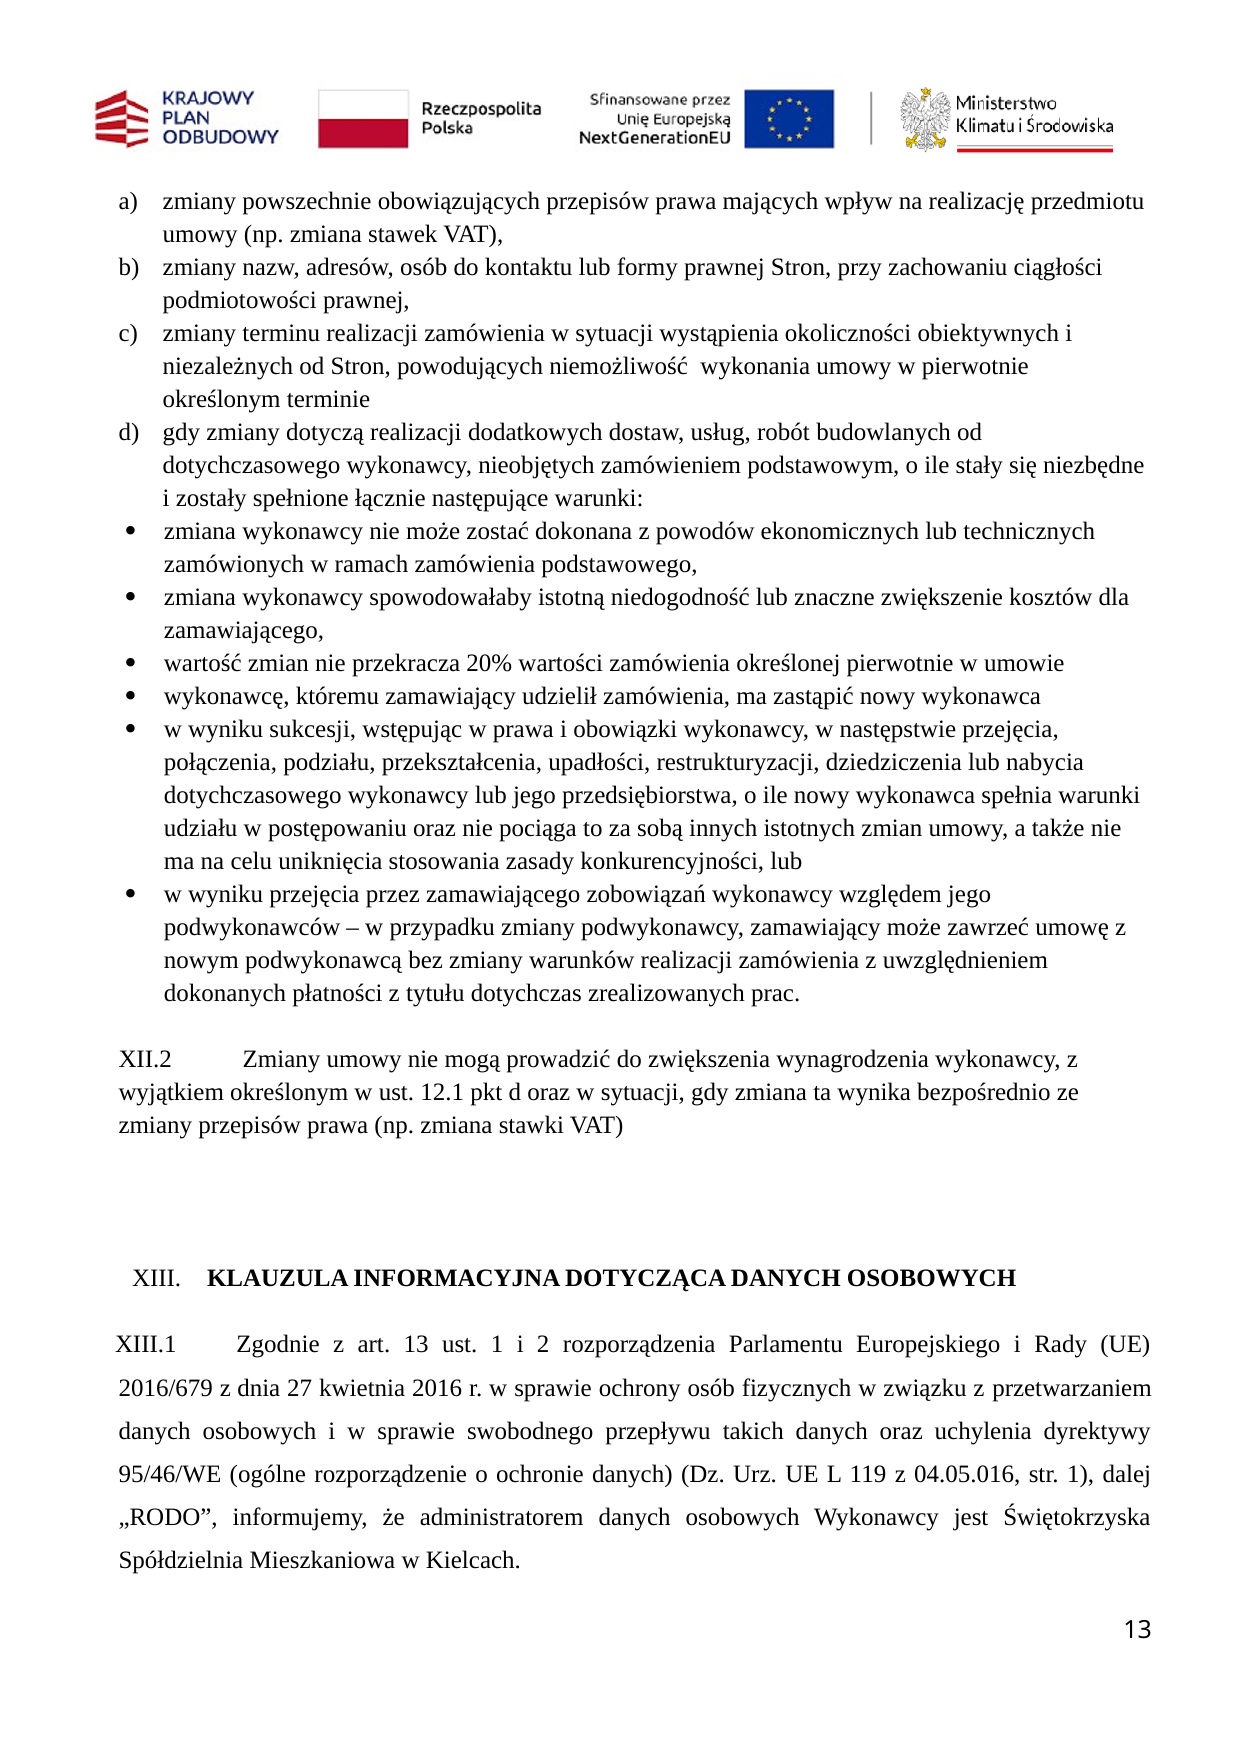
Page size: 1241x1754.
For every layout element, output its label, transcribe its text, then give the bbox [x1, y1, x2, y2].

picture [88, 73, 1151, 186]
list zmiany nazw, adresów, osób do kontaktu lub formy prawnej Stron, przy zachowaniu ciągłości podmiotowości prawnej, [118, 252, 1152, 313]
list zmiany terminu realizacji zamówienia w sytuacji wystąpienia okoliczności obiektywnych i niezależnych od Stron, powodujących niemożliwość wykonania umowy w pierwotnie określonym terminie [118, 318, 1152, 413]
list w wyniku przejęcia przez zamawiającego zobowiązań wykonawcy względem jego podwykonawców – w przypadku zmiany podwykonawcy, zamawiający może zawrzeć umowę z nowym podwykonawcą bez zmiany warunków realizacji zamówienia z uwzględnieniem dokonanych płatności z tytułu dotychczas zrealizowanych prac. [126, 879, 1152, 1007]
list wykonawcę, któremu zamawiający udzielił zamówienia, ma zastąpić nowy wykonawca [126, 681, 1152, 710]
list Zmiany umowy nie mogą prowadzić do zwiększenia wynagrodzenia wykonawcy, z wyjątkiem określonym w ust. 12.1 pkt d oraz w sytuacji, gdy zmiana ta wynika bezpośrednio ze zmiany przepisów prawa (np. zmiana stawki VAT) [118, 1044, 1152, 1139]
list Zgodnie z art. 13 ust. 1 i 2 rozporządzenia Parlamentu Europejskiego i Rady (UE) 2016/679 z dnia 27 kwietnia 2016 r. w sprawie ochrony osób fizycznych w związku z przetwarzaniem danych osobowych i w sprawie swobodnego przepływu takich danych oraz uchylenia dyrektywy 95/46/WE (ogólne rozporządzenie o ochronie danych) (Dz. Urz. UE L 119 z 04.05.016, str. 1), dalej „RODO”, informujemy, że administratorem danych osobowych Wykonawcy jest Świętokrzyska Spółdzielnia Mieszkaniowa w Kielcach. [115, 1329, 1152, 1574]
list gdy zmiany dotyczą realizacji dodatkowych dostaw, usług, robót budowlanych od dotychczasowego wykonawcy, nieobjętych zamówieniem podstawowym, o ile stały się niezbędne i zostały spełnione łącznie następujące warunki: [118, 417, 1152, 512]
list zmiany powszechnie obowiązujących przepisów prawa mających wpływ na realizację przedmiotu umowy (np. zmiana stawek VAT), [118, 186, 1152, 247]
list zmiana wykonawcy spowodowałaby istotną niedogodność lub znaczne zwiększenie kosztów dla zamawiającego, [126, 582, 1152, 644]
list wartość zmian nie przekracza 20% wartości zamówienia określonej pierwotnie w umowie [126, 648, 1152, 677]
list KLAUZULA INFORMACYJNA DOTYCZĄCA DANYCH OSOBOWYCH [132, 1263, 1152, 1292]
list w wyniku sukcesji, wstępując w prawa i obowiązki wykonawcy, w następstwie przejęcia, połączenia, podziału, przekształcenia, upadłości, restrukturyzacji, dziedziczenia lub nabycia dotychczasowego wykonawcy lub jego przedsiębiorstwa, o ile nowy wykonawca spełnia warunki udziału w postępowaniu oraz nie pociąga to za sobą innych istotnych zmian umowy, a także nie ma na celu uniknięcia stosowania zasady konkurencyjności, lub [126, 714, 1152, 875]
list zmiana wykonawcy nie może zostać dokonana z powodów ekonomicznych lub technicznych zamówionych w ramach zamówienia podstawowego, [126, 516, 1152, 578]
